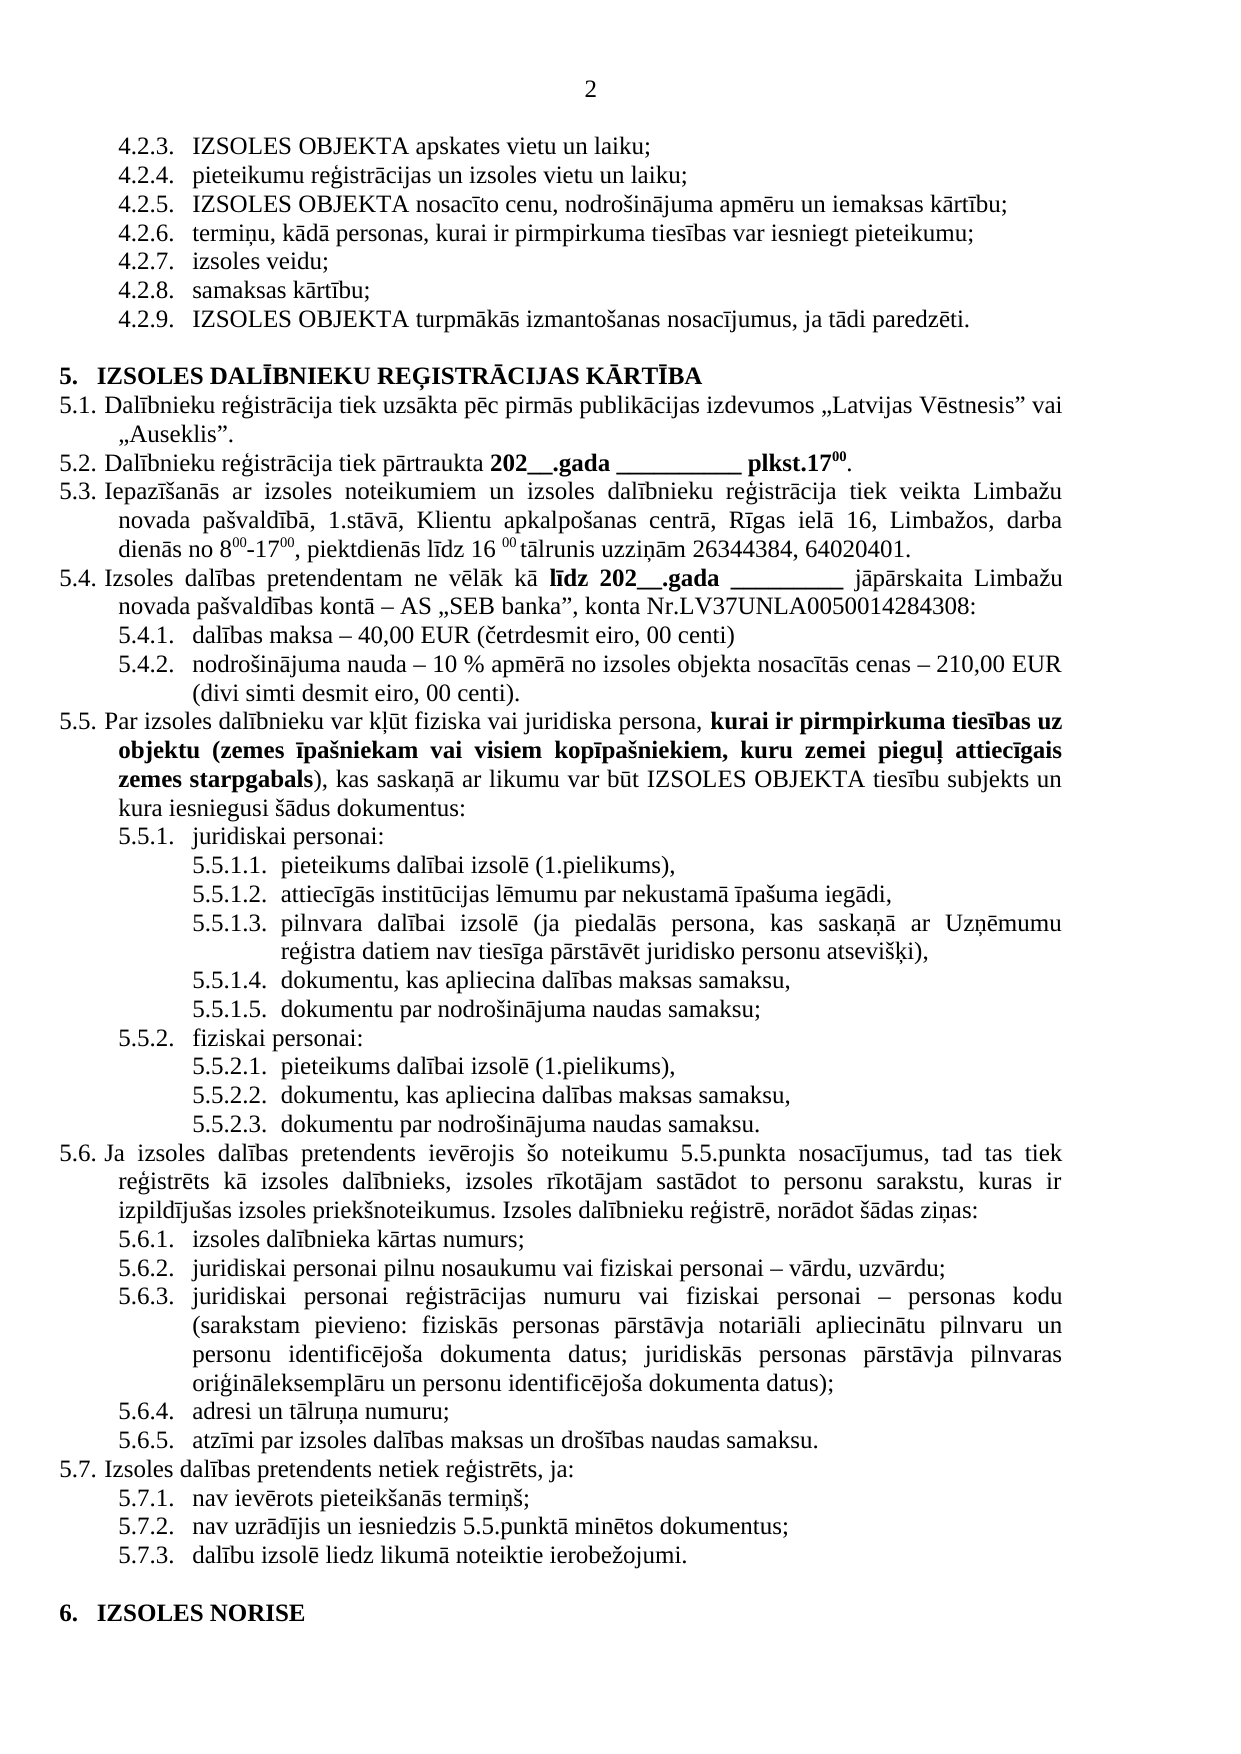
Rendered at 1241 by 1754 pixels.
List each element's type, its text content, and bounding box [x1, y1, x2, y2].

list pieteikums dalībai izsolē (1.pielikums), [192, 850, 1063, 879]
list Dalībnieku reģistrācija tiek pārtraukta 202__.gada __________ plkst.1700. [59, 448, 1063, 476]
list nav ievērots pieteikšanās termiņš; [118, 1483, 1063, 1511]
list Iepazīšanās ar izsoles noteikumiem un izsoles dalībnieku reģistrācija tiek veikta Limbažu novada pašvaldībā, 1.stāvā, Klientu apkalpošanas centrā, Rīgas ielā 16, Limbažos, darba dienās no 800-1700, piektdienās līdz 16 00 tālrunis uzziņām 26344384, 64020401. [59, 476, 1063, 563]
list pilnvara dalībai izsolē (ja piedalās persona, kas saskaņā ar Uzņēmumu reģistra datiem nav tiesīga pārstāvēt juridisko personu atsevišķi), [192, 908, 1063, 965]
list atzīmi par izsoles dalības maksas un drošības naudas samaksu. [118, 1425, 1063, 1454]
list IZSOLES NORISE [59, 1598, 1063, 1626]
list Dalībnieku reģistrācija tiek uzsākta pēc pirmās publikācijas izdevumos „Latvijas Vēstnesis” vai „Auseklis”. [59, 390, 1063, 448]
list izsoles veidu; [118, 246, 1063, 275]
list Par izsoles dalībnieku var kļūt fiziska vai juridiska persona, kurai ir pirmpirkuma tiesības uz objektu (zemes īpašniekam vai visiem kopīpašniekiem, kuru zemei pieguļ attiecīgais zemes starpgabals), kas saskaņā ar likumu var būt IZSOLES OBJEKTA tiesību subjekts un kura iesniegusi šādus dokumentus: [59, 706, 1063, 821]
list dokumentu par nodrošinājuma naudas samaksu. [192, 1109, 1063, 1138]
list IZSOLES DALĪBNIEKU REĢISTRĀCIJAS KĀRTĪBA [59, 361, 1063, 390]
list nav uzrādījis un iesniedzis 5.5.punktā minētos dokumentus; [118, 1511, 1063, 1540]
list attiecīgās institūcijas lēmumu par nekustamā īpašuma iegādi, [192, 879, 1063, 908]
list izsolES objekta nosacīto cenu, nodrošinājuma apmēru un iemaksas kārtību; [118, 189, 1063, 218]
list izsolES objekta turpmākās izmantošanas nosacījumus, ja tādi paredzēti. [118, 304, 1063, 333]
list adresi un tālruņa numuru; [118, 1396, 1063, 1425]
list nodrošinājuma nauda – 10 % apmērā no izsoles objekta nosacītās cenas – 210,00 EUR (divi simti desmit eiro, 00 centi). [118, 649, 1063, 706]
list pieteikumu reģistrācijas un izsoles vietu un laiku; [118, 160, 1063, 189]
list juridiskai personai: [118, 821, 1063, 850]
list pieteikums dalībai izsolē (1.pielikums), [192, 1051, 1063, 1080]
list Ja izsoles dalības pretendents ievērojis šo noteikumu 5.5.punkta nosacījumus, tad tas tiek reģistrēts kā izsoles dalībnieks, izsoles rīkotājam sastādot to personu sarakstu, kuras ir izpildījušas izsoles priekšnoteikumus. Izsoles dalībnieku reģistrē, norādot šādas ziņas: [59, 1138, 1063, 1224]
list fiziskai personai: [118, 1023, 1063, 1051]
list juridiskai personai pilnu nosaukumu vai fiziskai personai – vārdu, uzvārdu; [118, 1253, 1063, 1281]
list izsoles dalībnieka kārtas numurs; [118, 1224, 1063, 1253]
list dalību izsolē liedz likumā noteiktie ierobežojumi. [118, 1540, 1063, 1569]
list juridiskai personai reģistrācijas numuru vai fiziskai personai – personas kodu (sarakstam pievieno: fiziskās personas pārstāvja notariāli apliecinātu pilnvaru un personu identificējoša dokumenta datus; juridiskās personas pārstāvja pilnvaras oriģināleksemplāru un personu identificējoša dokumenta datus); [118, 1281, 1063, 1396]
list dokumentu, kas apliecina dalības maksas samaksu, [192, 1080, 1063, 1109]
list samaksas kārtību; [118, 275, 1063, 304]
list Izsoles dalības pretendentam ne vēlāk kā līdz 202__.gada _________ jāpārskaita Limbažu novada pašvaldības kontā – AS „SEB banka”, konta Nr.LV37UNLA0050014284308: [59, 563, 1063, 620]
list termiņu, kādā personas, kurai ir pirmpirkuma tiesības var iesniegt pieteikumu; [118, 218, 1063, 246]
list dokumentu, kas apliecina dalības maksas samaksu, [192, 965, 1063, 994]
list Izsoles dalības pretendents netiek reģistrēts, ja: [59, 1454, 1063, 1483]
list izsoLES OBJEKTA apskates vietu un laiku; [118, 131, 1063, 160]
list dokumentu par nodrošinājuma naudas samaksu; [192, 994, 1063, 1023]
list dalības maksa – 40,00 EUR (četrdesmit eiro, 00 centi) [118, 620, 1063, 649]
